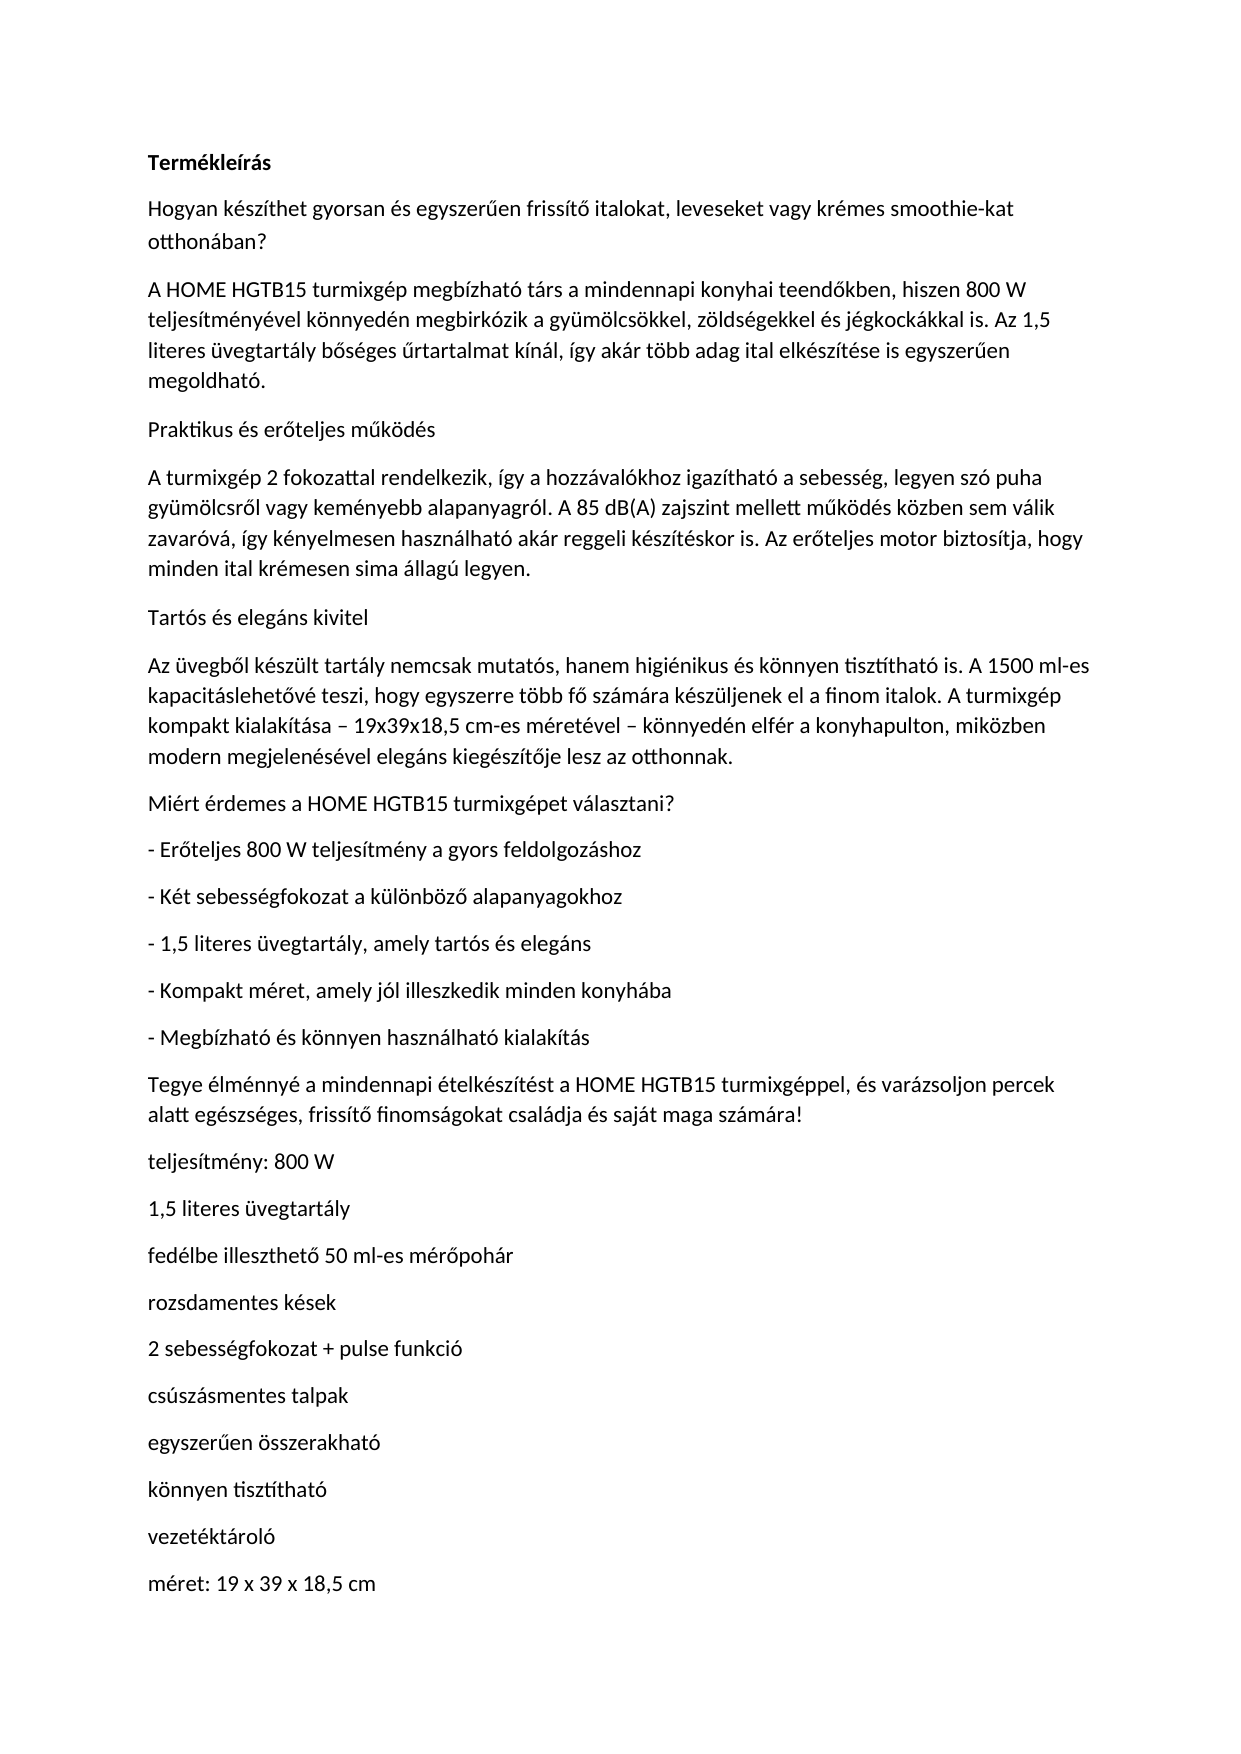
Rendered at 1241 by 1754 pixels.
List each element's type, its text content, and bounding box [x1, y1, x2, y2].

text Termékleírás [148, 148, 1093, 176]
text vezetéktároló [148, 1522, 1093, 1550]
text - 1,5 literes üvegtartály, amely tartós és elegáns [148, 929, 1093, 957]
text 2 sebességfokozat + pulse funkció [148, 1334, 1093, 1363]
text - Kompakt méret, amely jól illeszkedik minden konyhába [148, 976, 1093, 1004]
text - Két sebességfokozat a különböző alapanyagokhoz [148, 882, 1093, 911]
text A HOME HGTB15 turmixgép megbízható társ a mindennapi konyhai teendőkben, hiszen 800 W teljesítményével könnyedén megbirkózik a gyümölcsökkel, zöldségekkel és jégkockákkal is. Az 1,5 literes üvegtartály bőséges űrtartalmat kínál, így akár több adag ital elkészítése is egyszerűen megoldható. [148, 275, 1093, 394]
text könnyen tisztítható [148, 1475, 1093, 1503]
text A turmixgép 2 fokozattal rendelkezik, így a hozzávalókhoz igazítható a sebesség, legyen szó puha gyümölcsről vagy keményebb alapanyagról. A 85 dB(A) zajszint mellett működés közben sem válik zavaróvá, így kényelmesen használható akár reggeli készítéskor is. Az erőteljes motor biztosítja, hogy minden ital krémesen sima állagú legyen. [148, 463, 1093, 582]
text Tegye élménnyé a mindennapi ételkészítést a HOME HGTB15 turmixgéppel, és varázsoljon percek alatt egészséges, frissítő finomságokat családja és saját maga számára! [148, 1070, 1093, 1128]
text Miért érdemes a HOME HGTB15 turmixgépet választani? [148, 789, 1093, 817]
text Az üvegből készült tartály nemcsak mutatós, hanem higiénikus és könnyen tisztítható is. A 1500 ml-es kapacitáslehetővé teszi, hogy egyszerre több fő számára készüljenek el a finom italok. A turmixgép kompakt kialakítása – 19x39x18,5 cm-es méretével – könnyedén elfér a konyhapulton, miközben modern megjelenésével elegáns kiegészítője lesz az otthonnak. [148, 651, 1093, 770]
text Tartós és elegáns kivitel [148, 601, 1093, 632]
text csúszásmentes talpak [148, 1381, 1093, 1409]
text fedélbe illeszthető 50 ml-es mérőpohár [148, 1241, 1093, 1269]
text - Megbízható és könnyen használható kialakítás [148, 1023, 1093, 1051]
text 1,5 literes üvegtartály [148, 1194, 1093, 1222]
text Hogyan készíthet gyorsan és egyszerűen frissítő italokat, leveseket vagy krémes smoothie-kat otthonában? [148, 194, 1093, 256]
text rozsdamentes kések [148, 1288, 1093, 1316]
text teljesítmény: 800 W [148, 1147, 1093, 1175]
text Praktikus és erőteljes működés [148, 413, 1093, 444]
text - Erőteljes 800 W teljesítmény a gyors feldolgozáshoz [148, 836, 1093, 864]
text méret: 19 x 39 x 18,5 cm [148, 1569, 1093, 1597]
text egyszerűen összerakható [148, 1428, 1093, 1456]
